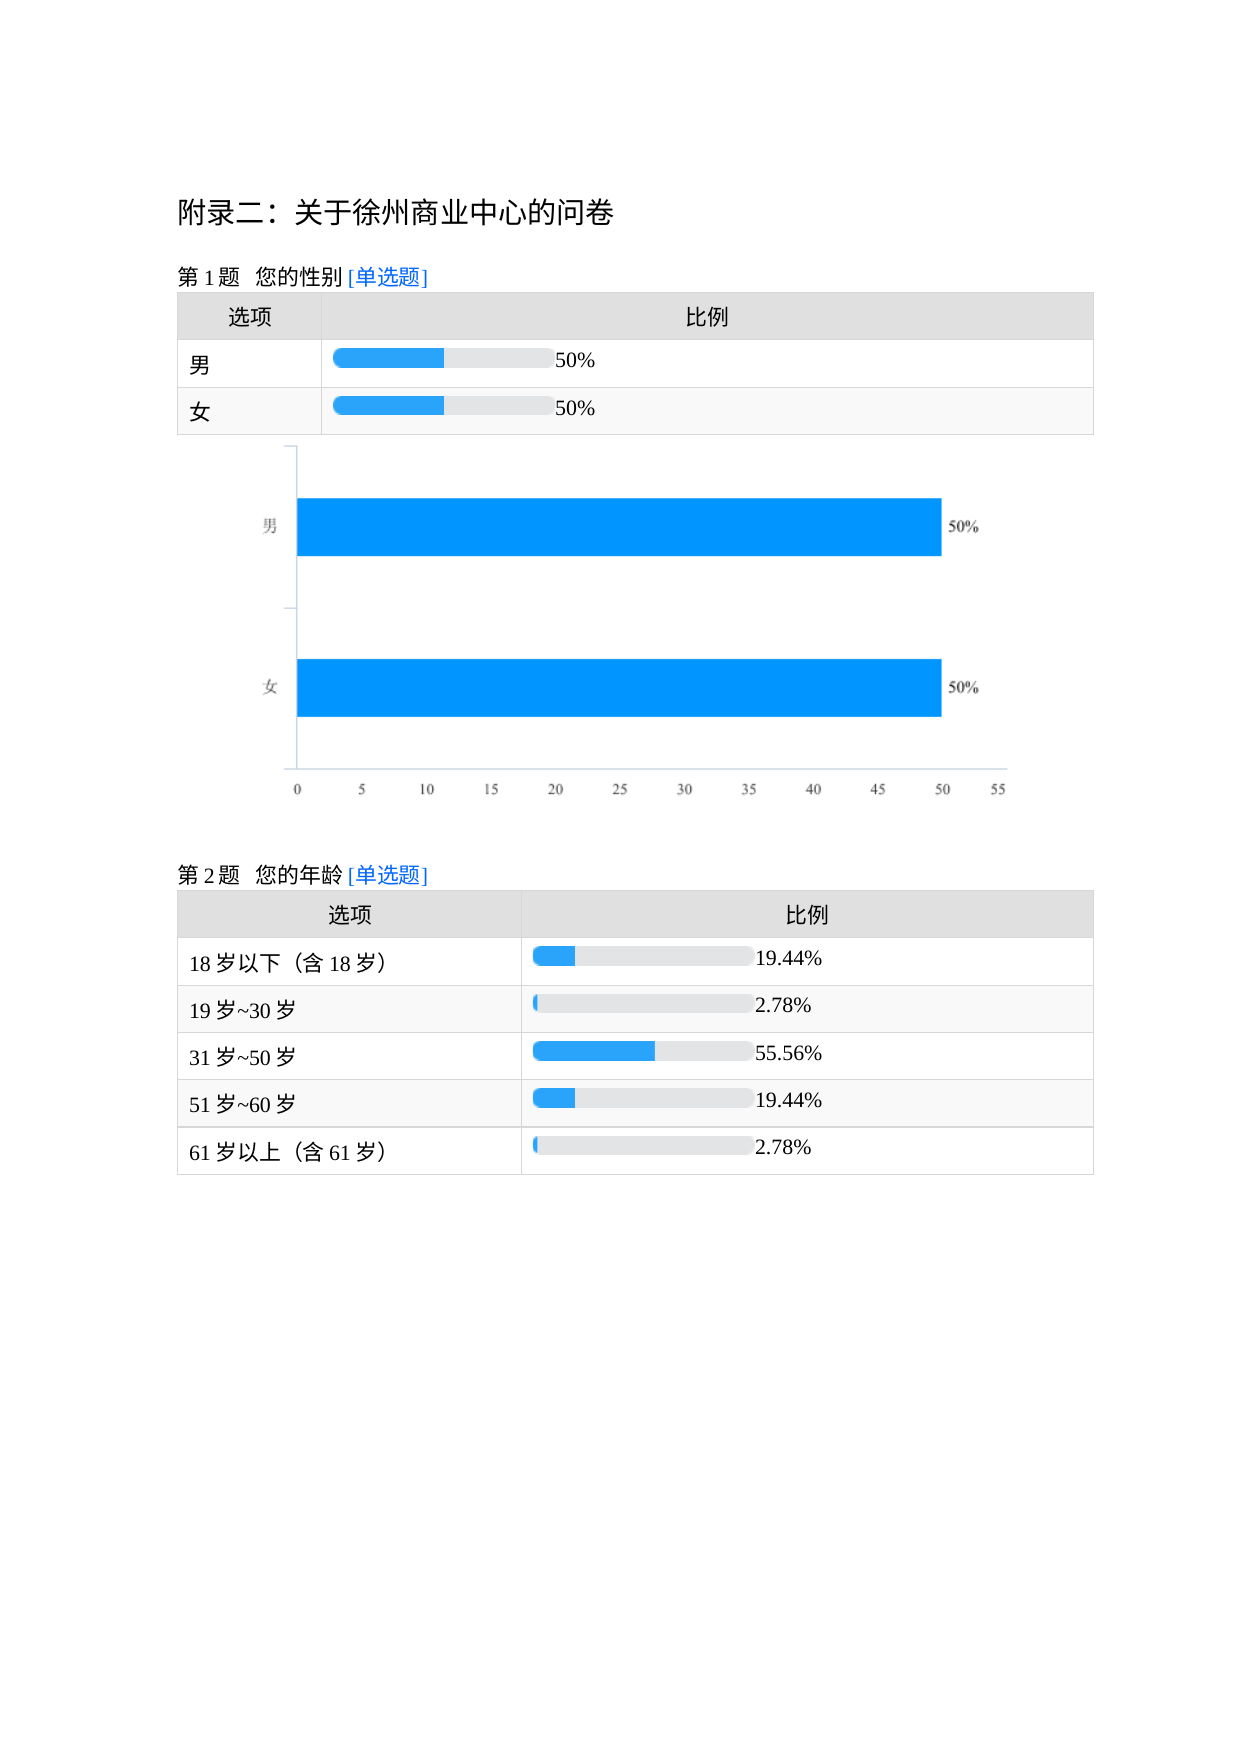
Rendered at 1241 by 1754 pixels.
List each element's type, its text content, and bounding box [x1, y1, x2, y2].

table_header 选项 [178, 293, 321, 339]
text 第1题 您的性别 [单选题] [177, 259, 1092, 292]
table_cell 19.44% [522, 1080, 1093, 1126]
picture [532, 994, 755, 1013]
table_cell 50% [322, 340, 1093, 387]
table_cell 61岁以上（含61岁） [178, 1128, 521, 1174]
table_cell 19岁~30岁 [178, 986, 521, 1032]
picture [532, 1088, 755, 1108]
picture [532, 1136, 755, 1155]
table_cell 男 [178, 340, 321, 387]
table_cell 19.44% [522, 938, 1093, 984]
table_cell 18岁以下（含18岁） [178, 938, 521, 984]
text 附录二：关于徐州商业中心的问卷 [177, 178, 1092, 243]
picture [532, 1041, 755, 1061]
picture [532, 946, 755, 966]
table_header 比例 [322, 293, 1093, 339]
table_cell 女 [178, 388, 321, 434]
table_cell 50% [322, 388, 1093, 434]
table_cell 2.78% [522, 986, 1093, 1032]
table_cell 55.56% [522, 1033, 1093, 1079]
picture [333, 396, 555, 415]
table_cell 2.78% [522, 1128, 1093, 1174]
table_cell 31岁~50岁 [178, 1033, 521, 1079]
picture [250, 435, 1020, 820]
text 第2题 您的年龄 [单选题] [177, 857, 1092, 890]
table_header 比例 [522, 891, 1093, 937]
picture [333, 348, 555, 368]
table_header 选项 [178, 891, 521, 937]
table_cell 51岁~60岁 [178, 1080, 521, 1126]
